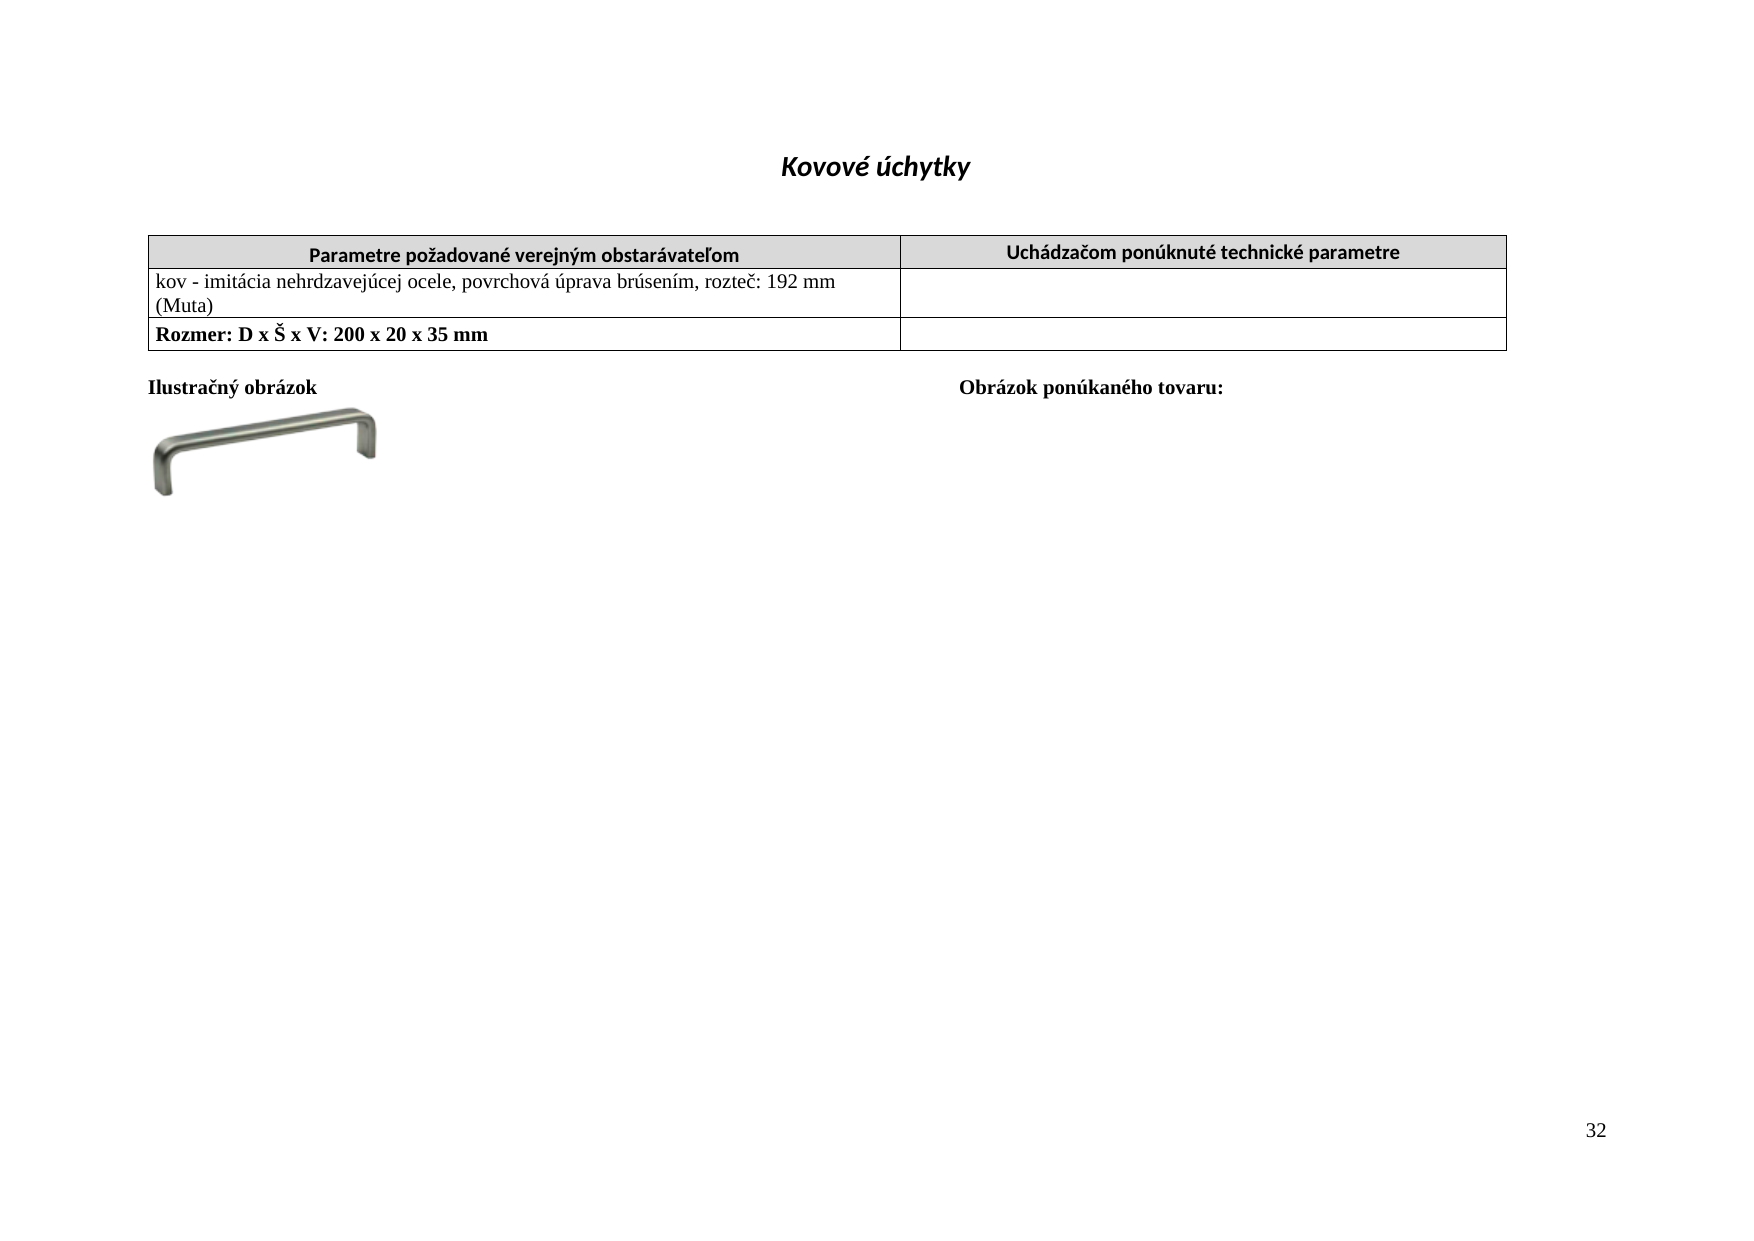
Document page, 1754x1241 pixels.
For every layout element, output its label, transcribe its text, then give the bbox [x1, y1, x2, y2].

table_cell Rozmer: D x Š x V: 200 x 20 x 35 mm [149, 318, 900, 350]
table_cell kov - imitácia nehrdzavejúcej ocele, povrchová úprava brúsením, rozteč: 192 mm (Muta) [149, 269, 900, 317]
table_header Parametre požadované verejným obstarávateľom [149, 236, 900, 268]
table_header Uchádzačom ponúknuté technické parametre [901, 236, 1506, 268]
picture [147, 401, 382, 504]
text Ilustračný obrázok Obrázok ponúkaného tovaru: [148, 375, 1606, 399]
table_cell [901, 318, 1506, 350]
table_cell [901, 269, 1506, 317]
text Kovové úchytky [148, 148, 1606, 183]
